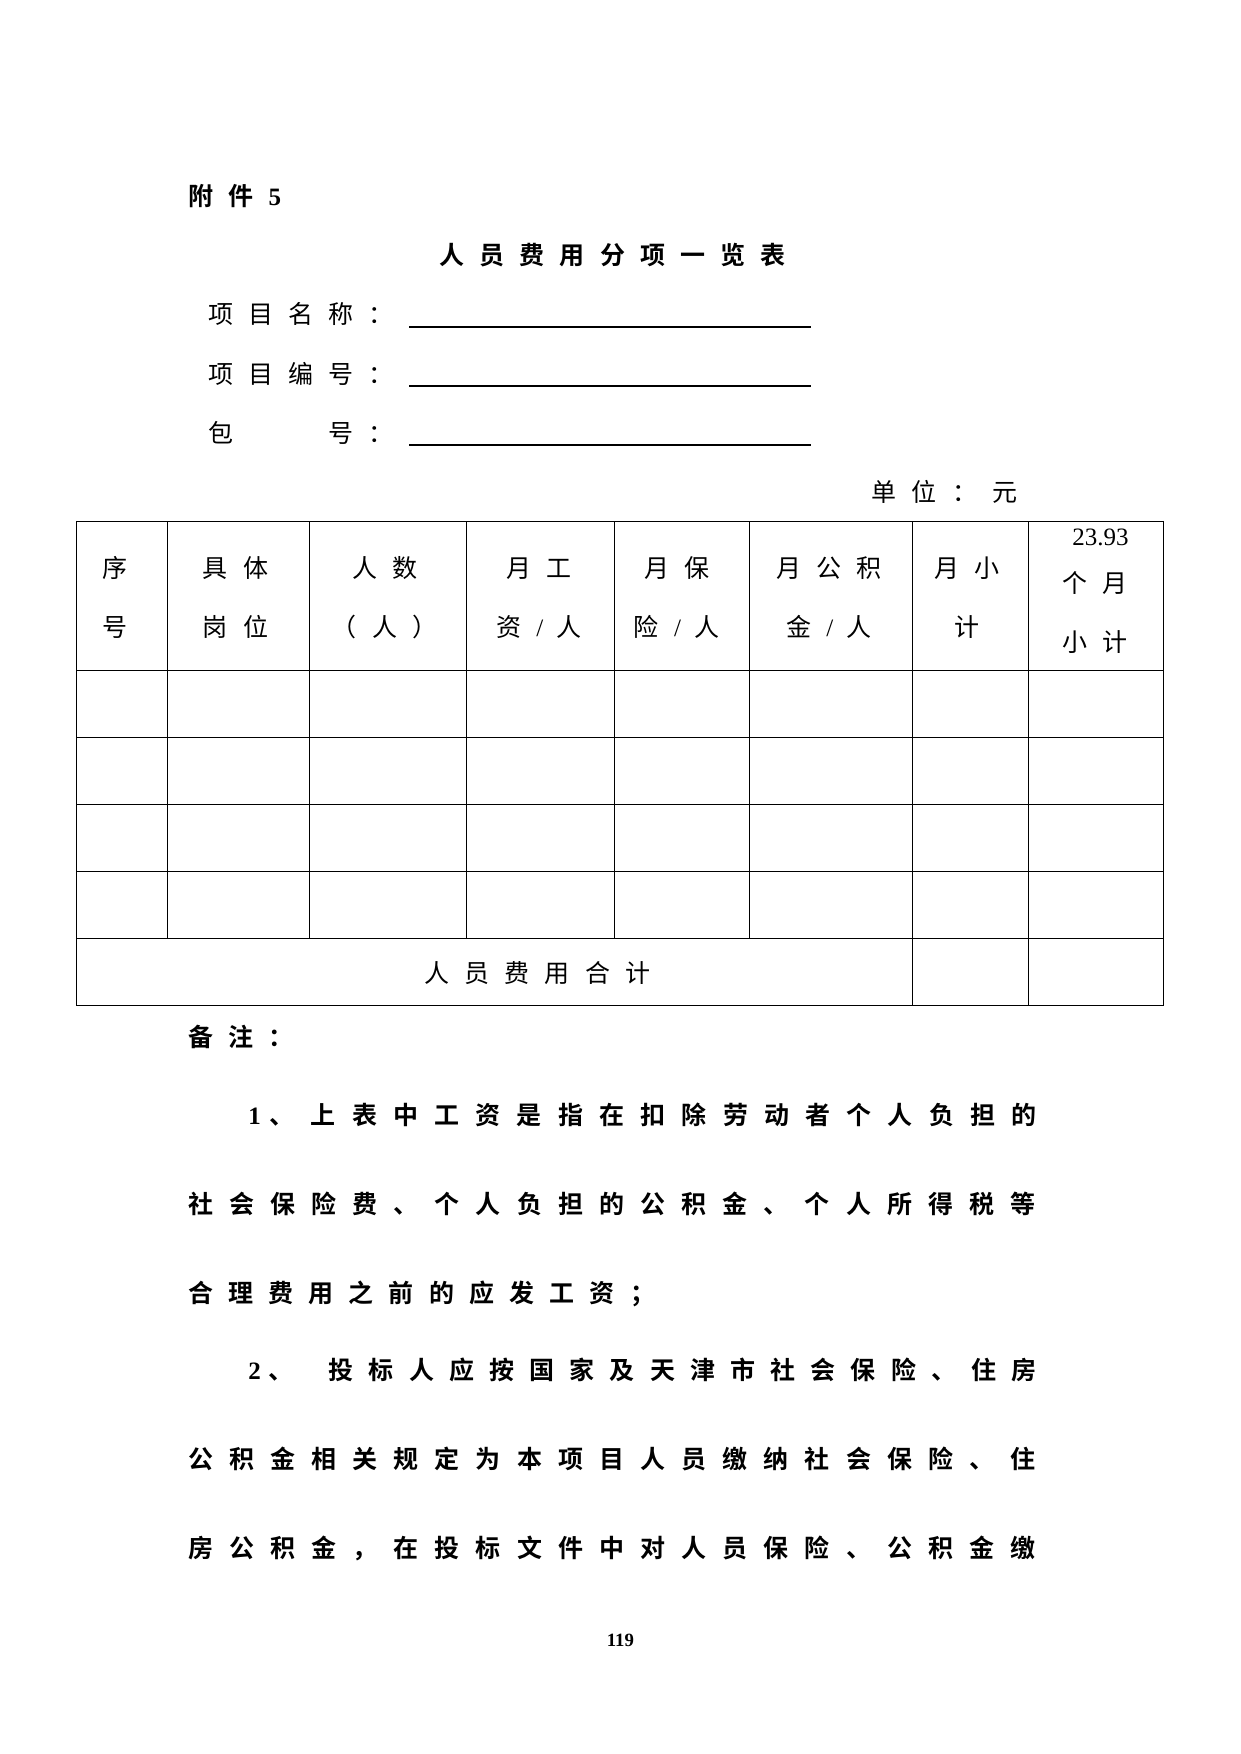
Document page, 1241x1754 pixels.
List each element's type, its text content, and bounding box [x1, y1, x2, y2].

table_cell [467, 738, 614, 804]
table_cell [750, 805, 912, 871]
table_cell [310, 872, 466, 938]
table_cell [615, 738, 749, 804]
table_cell [168, 738, 309, 804]
text 附件5 [188, 164, 1052, 224]
table_cell [1029, 805, 1163, 871]
table_cell [1029, 939, 1163, 1005]
table_cell [913, 671, 1028, 737]
table_cell [77, 738, 167, 804]
table_cell [77, 671, 167, 737]
text 1、上表中工资是指在扣除劳动者个人负担的社会保险费、个人负担的公积金、个人所得税等合理费用之前的应发工资； [188, 1084, 1052, 1321]
table_cell [467, 872, 614, 938]
table_header 月小计 [913, 522, 1028, 670]
table_cell [913, 872, 1028, 938]
table_header 具体岗位 [168, 522, 309, 670]
table_cell [913, 805, 1028, 871]
text 项目名称： [208, 283, 1052, 343]
table_cell 人员费用合计 [77, 939, 912, 1005]
table_cell [77, 872, 167, 938]
table_cell [750, 872, 912, 938]
table_header 月保险/人 [615, 522, 749, 670]
table_cell [615, 872, 749, 938]
text 人员费用分项一览表 [188, 224, 1052, 283]
text 项目编号： [208, 343, 1052, 402]
table_header 月工资/人 [467, 522, 614, 670]
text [188, 1339, 1052, 1577]
text 备注： [188, 1006, 1052, 1066]
table_cell [1029, 738, 1163, 804]
table_cell [913, 738, 1028, 804]
text 包 号： [208, 402, 1052, 461]
table_cell [310, 738, 466, 804]
table_cell [168, 805, 309, 871]
table_cell [77, 805, 167, 871]
table_cell [1029, 872, 1163, 938]
table_cell [913, 939, 1028, 1005]
table_cell [467, 805, 614, 871]
table_cell [168, 671, 309, 737]
table_cell [310, 671, 466, 737]
table_header 人数（人） [310, 522, 466, 670]
table_cell [1029, 671, 1163, 737]
table_cell [750, 671, 912, 737]
table_cell [168, 872, 309, 938]
table_cell [310, 805, 466, 871]
text 单位：元 [188, 461, 1052, 521]
table_cell [615, 671, 749, 737]
table_cell [615, 805, 749, 871]
table_header 月公积金/人 [750, 522, 912, 670]
table_cell [750, 738, 912, 804]
table_header 序号 [77, 522, 167, 670]
table_cell [467, 671, 614, 737]
table_header 23.93个月小计 [1029, 522, 1163, 670]
